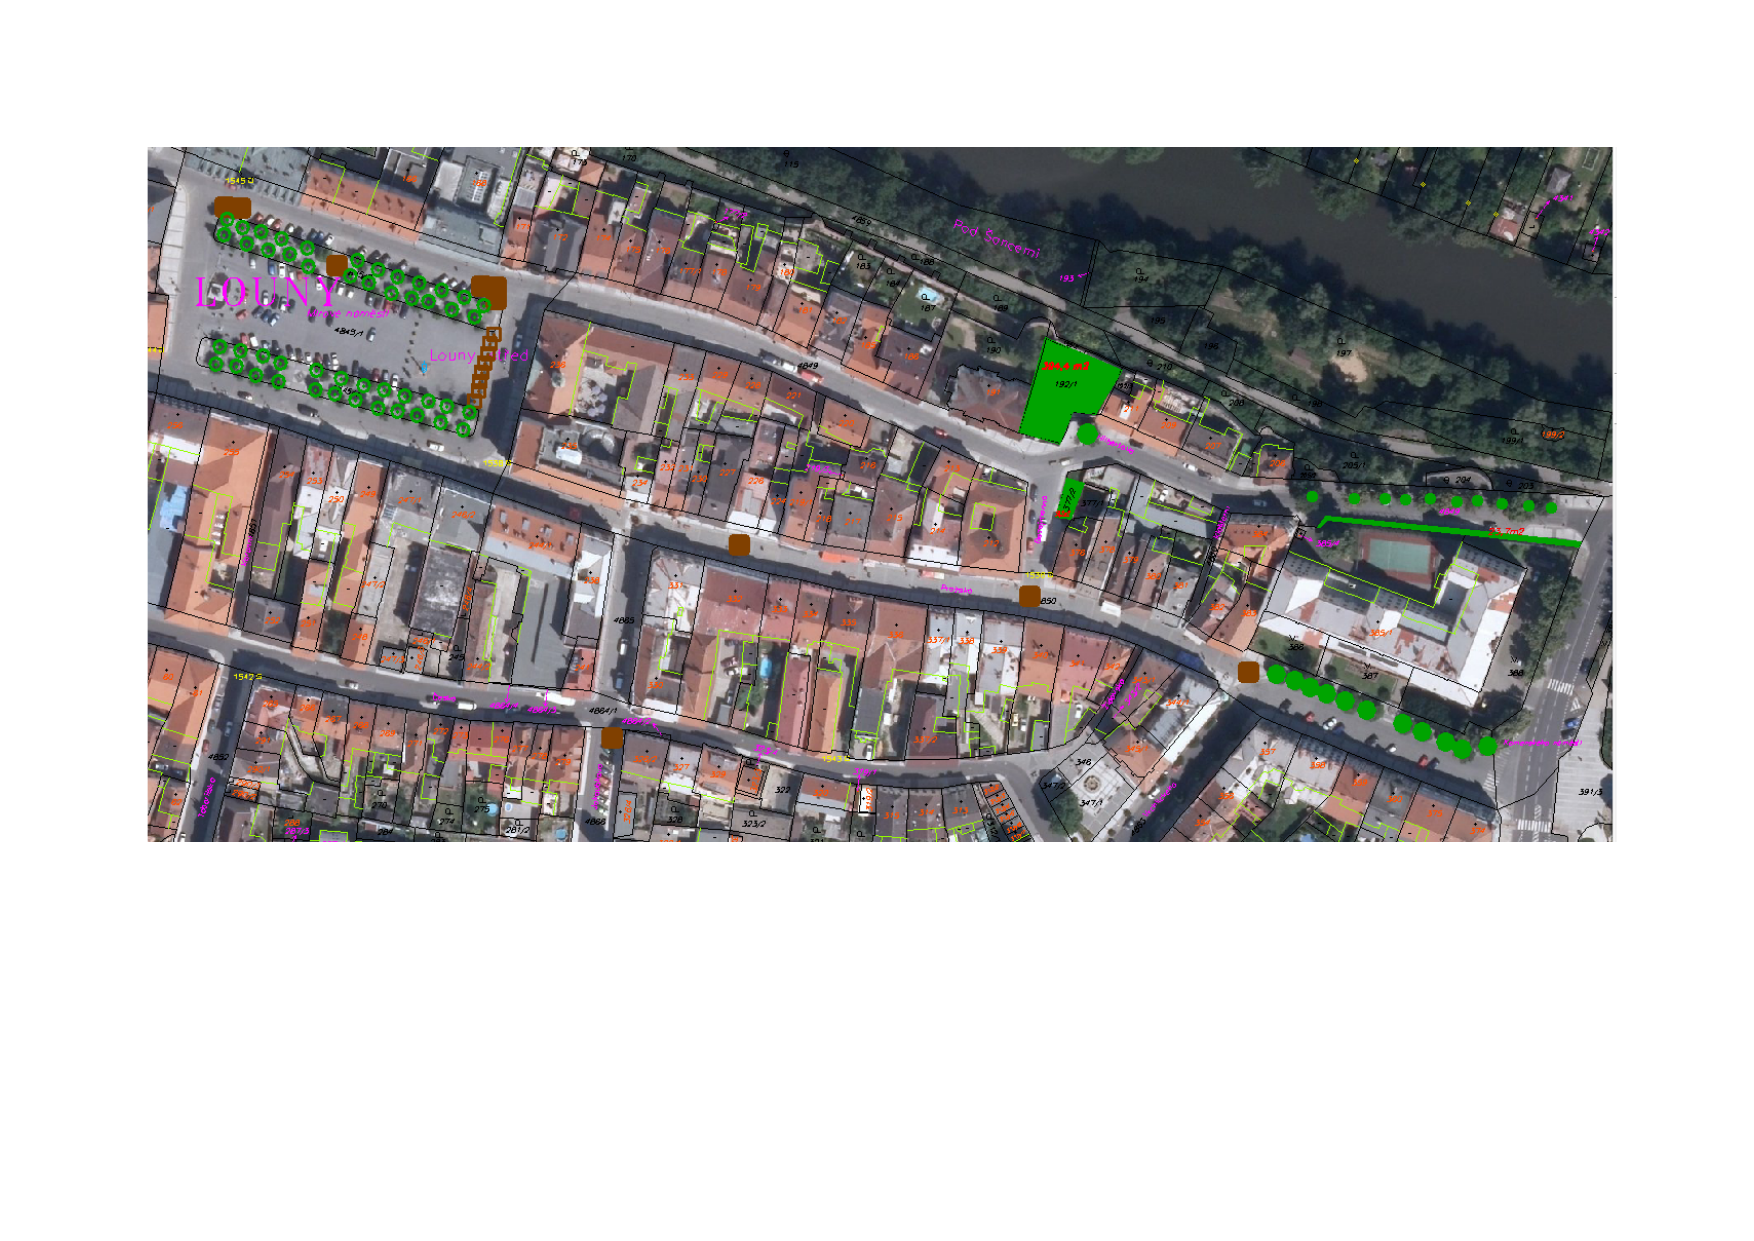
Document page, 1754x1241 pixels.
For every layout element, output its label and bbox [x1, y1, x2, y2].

picture [147, 147, 1617, 842]
